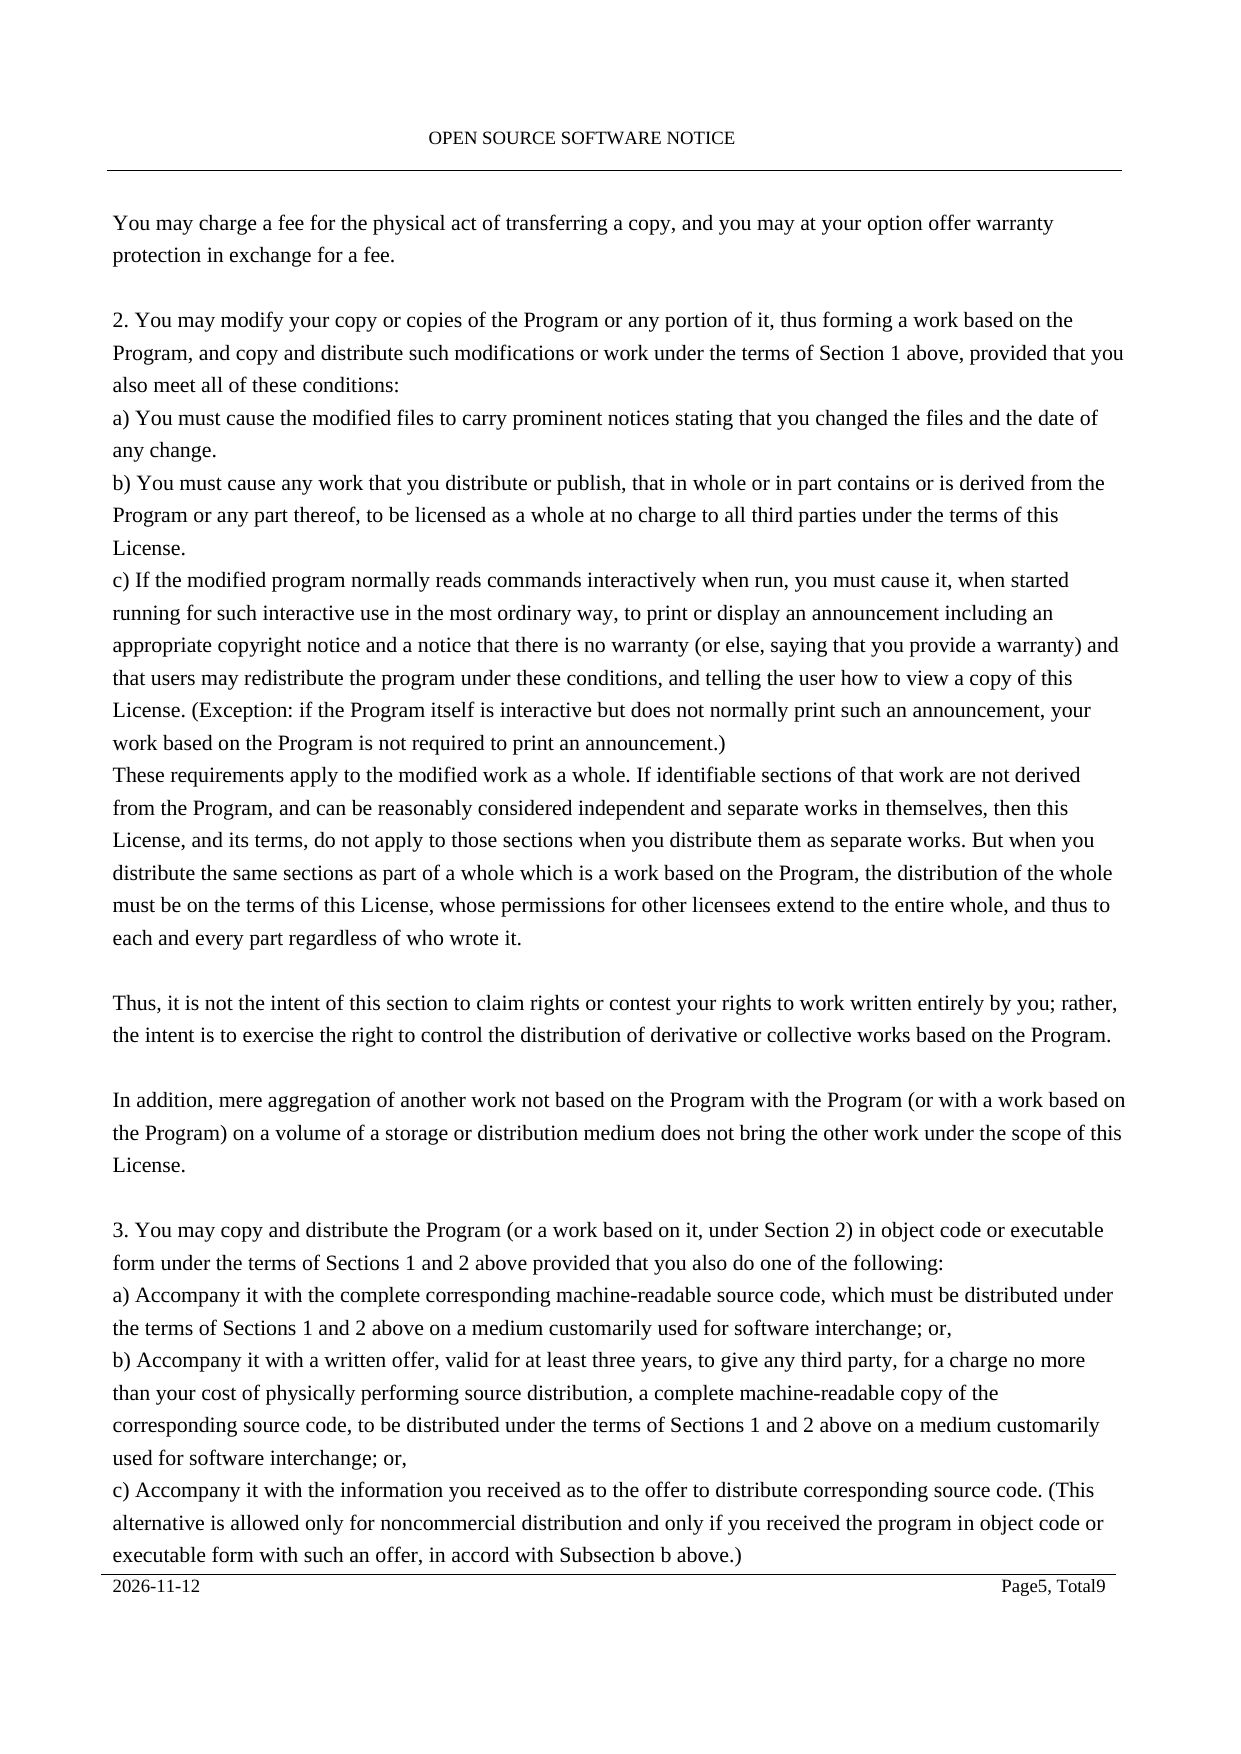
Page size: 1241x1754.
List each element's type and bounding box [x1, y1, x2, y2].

text [112, 206, 1128, 1571]
